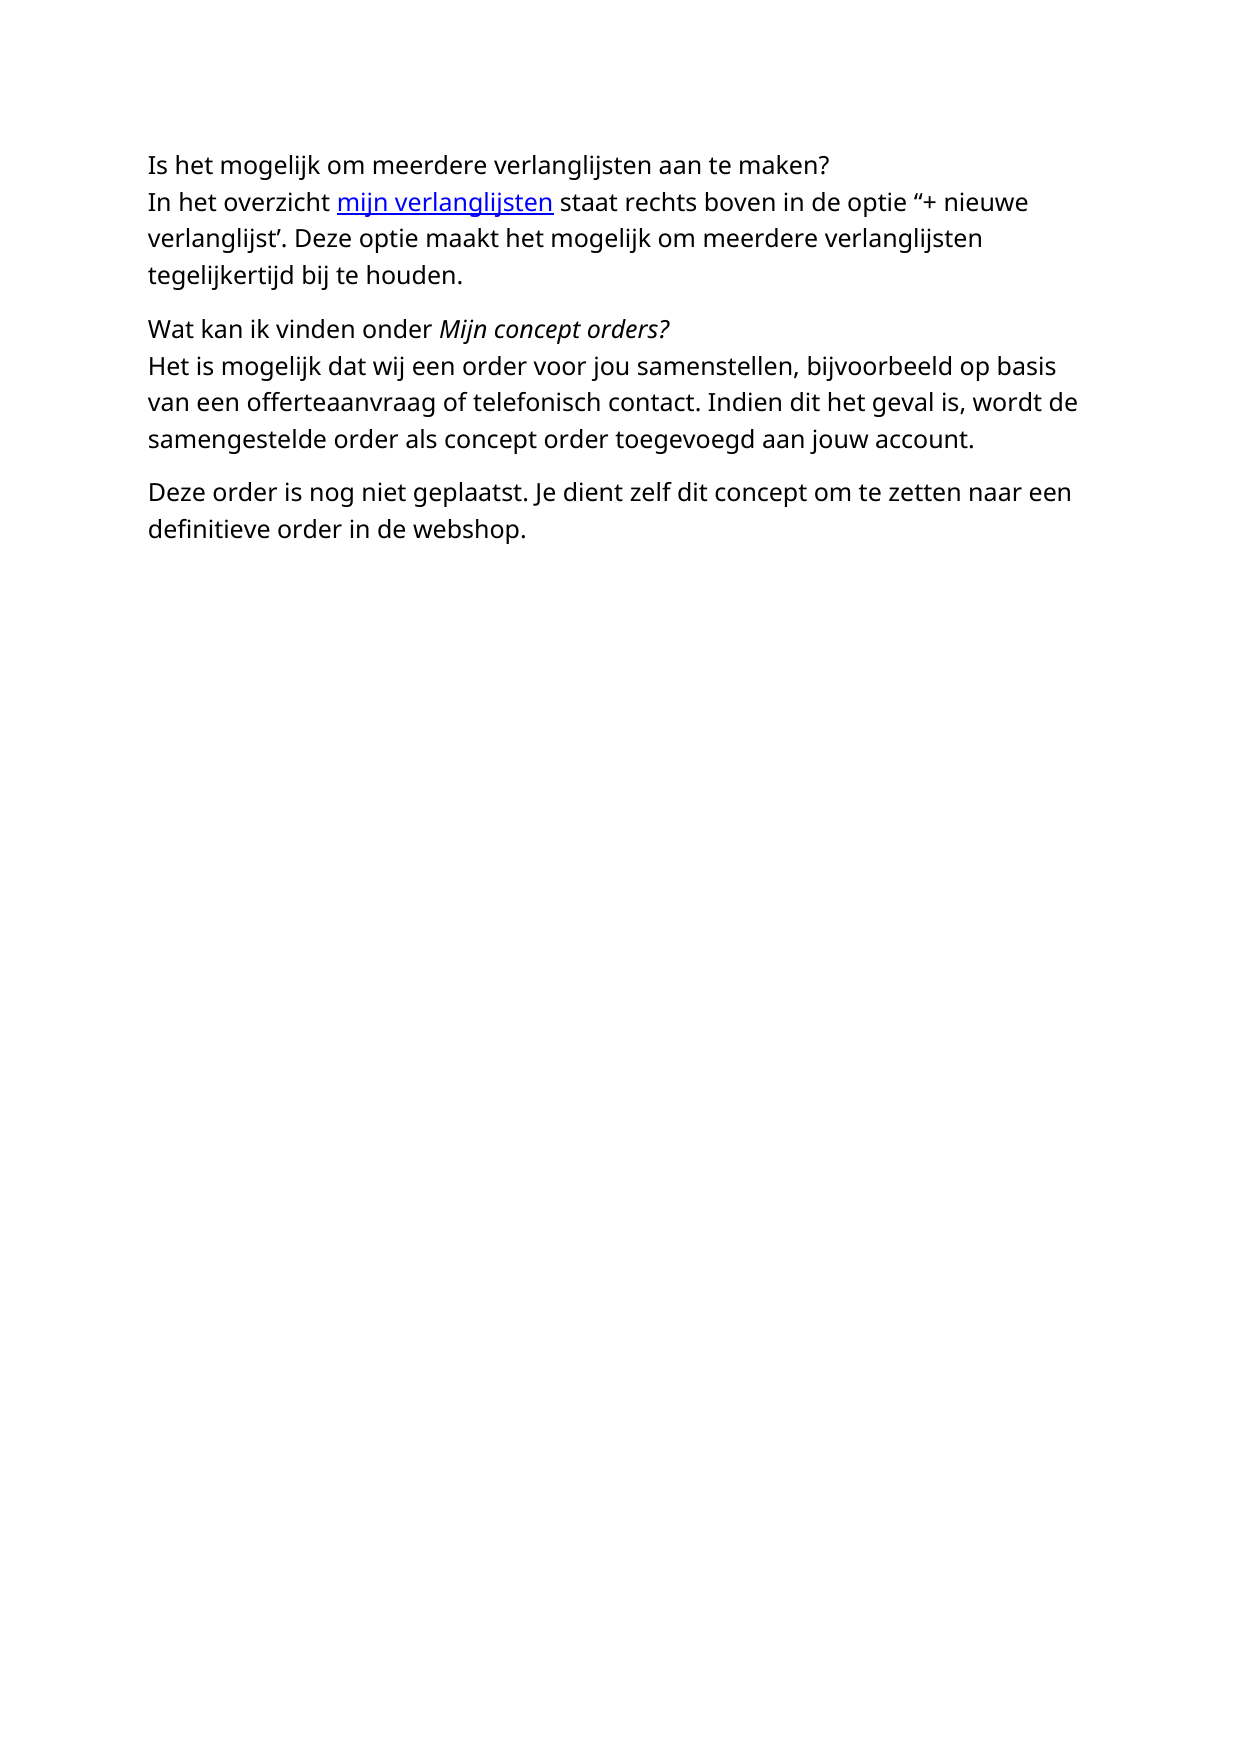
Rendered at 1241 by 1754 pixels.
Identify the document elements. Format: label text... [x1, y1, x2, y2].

text In het overzicht mijn verlanglijsten staat rechts boven in de optie “+ nieuwe verlanglijst’. Deze optie maakt het mogelijk om meerdere verlanglijsten tegelijkertijd bij te houden. [148, 184, 1093, 292]
text Deze order is nog niet geplaatst. Je dient zelf dit concept om te zetten naar een definitieve order in de webshop. [148, 475, 1093, 546]
subtitle Is het mogelijk om meerdere verlanglijsten aan te maken? [148, 148, 1093, 182]
subtitle Wat kan ik vinden onder Mijn concept orders? [148, 311, 1093, 345]
text Het is mogelijk dat wij een order voor jou samenstellen, bijvoorbeeld op basis van een offerteaanvraag of telefonisch contact. Indien dit het geval is, wordt de samengestelde order als concept order toegevoegd aan jouw account. [148, 348, 1093, 456]
